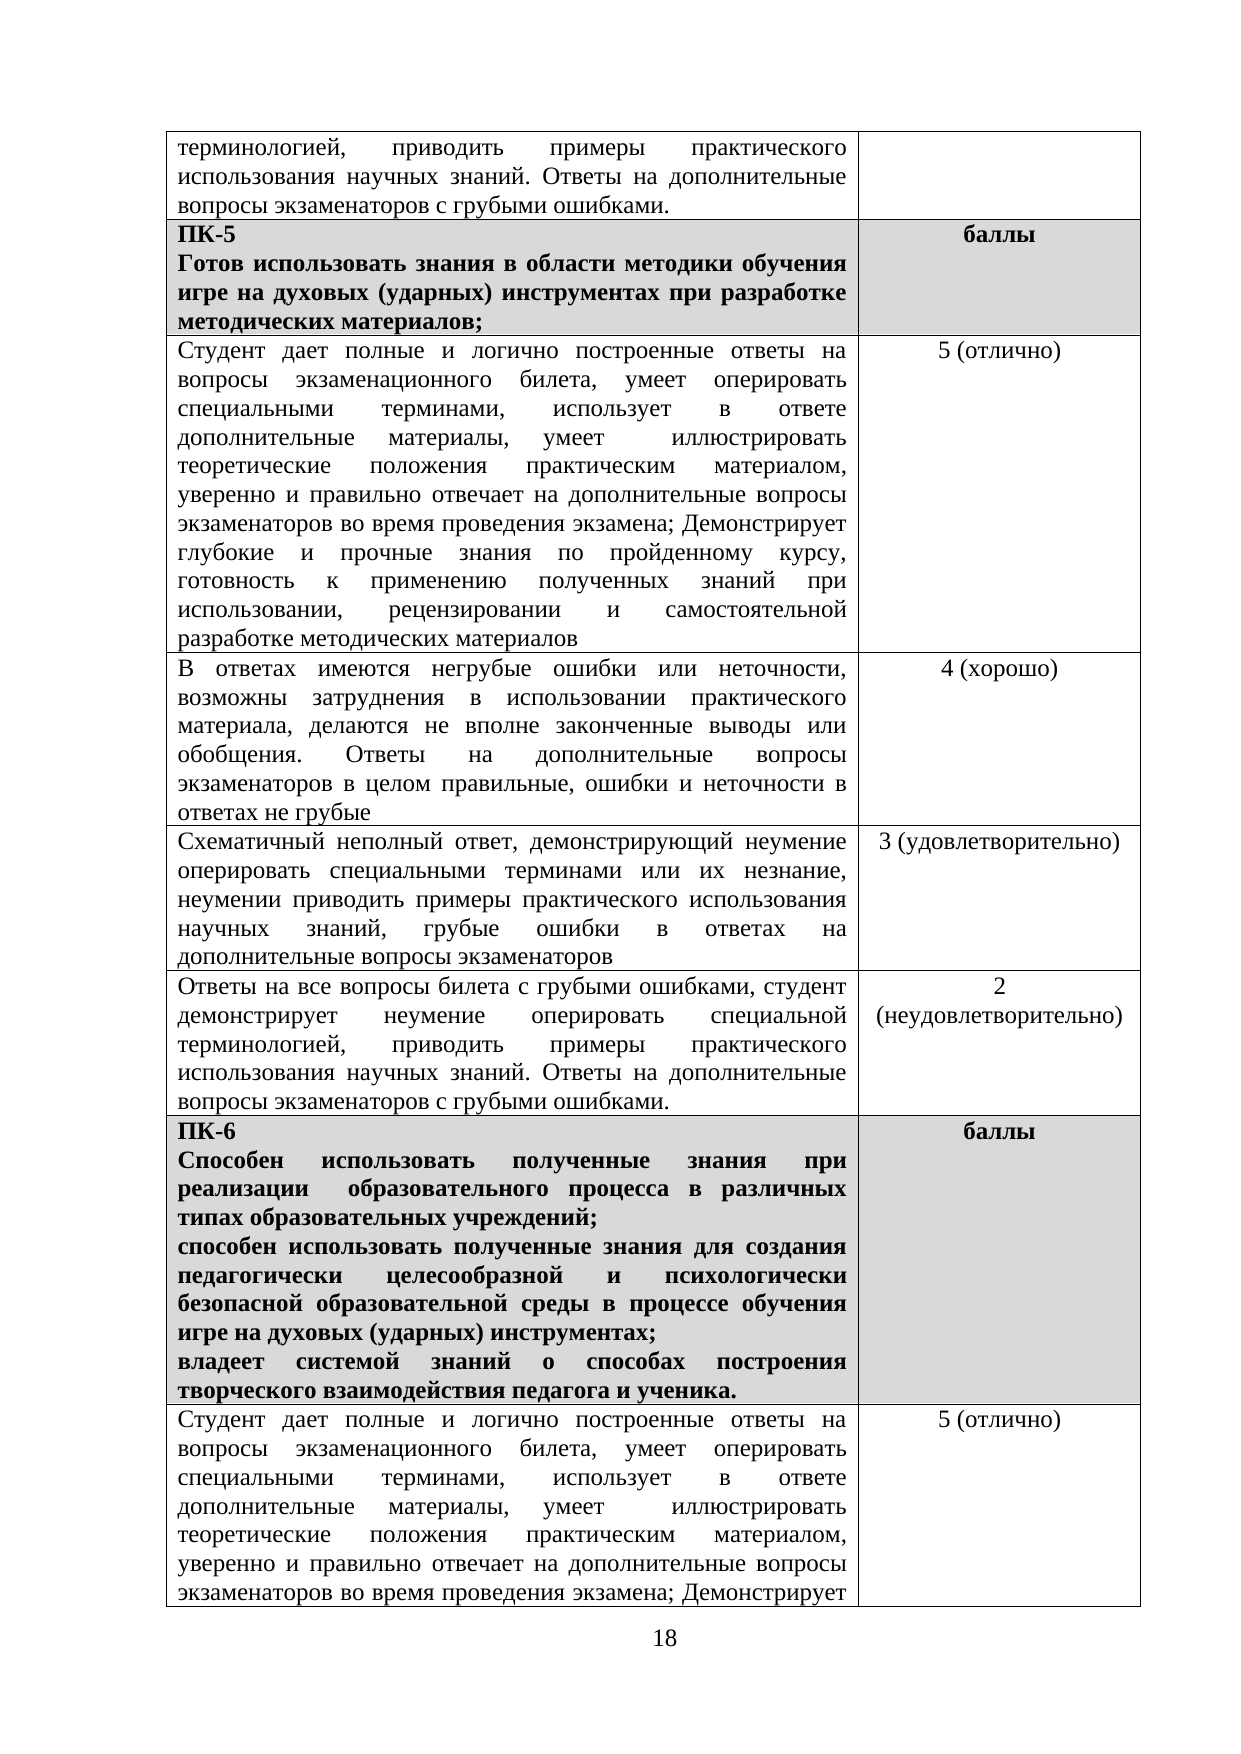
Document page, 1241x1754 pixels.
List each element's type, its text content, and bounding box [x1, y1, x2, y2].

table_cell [167, 1405, 858, 1606]
table_cell баллы [859, 1116, 1140, 1403]
table_cell ПК-5 Готов использовать знания в области методики обучения игре на духовых (ударных) инструментах при разработке методических материалов; [167, 220, 858, 334]
table_cell 3 (удовлетворительно) [859, 826, 1140, 970]
table_cell В ответах имеются негрубые ошибки или неточности, возможны затруднения в использовании практического материала, делаются не вполне законченные выводы или обобщения. Ответы на дополнительные вопросы экзаменаторов в целом правильные, ошибки и неточности в ответах не грубые [167, 653, 858, 825]
table_cell 4 (хорошо) [859, 653, 1140, 825]
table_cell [167, 132, 858, 218]
table_cell 5 (отлично) [859, 1405, 1140, 1606]
table_cell ПК-6 Способен использовать полученные знания при реализации образовательного процесса в различных типах образовательных учреждений; способен использовать полученные знания для создания педагогически целесообразной и психологически безопасной образовательной среды в процессе обучения игре на духовых (ударных) инструментах; владеет системой знаний о способах построения творческого взаимодействия педагога и ученика. [167, 1116, 858, 1403]
table_cell Схематичный неполный ответ, демонстрирующий неумение оперировать специальными терминами или их незнание, неумении приводить примеры практического использования научных знаний, грубые ошибки в ответах на дополнительные вопросы экзаменаторов [167, 826, 858, 970]
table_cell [859, 132, 1140, 218]
table_cell 5 (отлично) [859, 336, 1140, 652]
table_cell 2 (неудовлетворительно) [859, 971, 1140, 1115]
table_cell Студент дает полные и логично построенные ответы на вопросы экзаменационного билета, умеет оперировать специальными терминами, использует в ответе дополнительные материалы, умеет иллюстрировать теоретические положения практическим материалом, уверенно и правильно отвечает на дополнительные вопросы экзаменаторов во время проведения экзамена; Демонстрирует глубокие и прочные знания по пройденному курсу, готовность к применению полученных знаний при использовании, рецензировании и самостоятельной разработке методических материалов [167, 336, 858, 652]
table_cell баллы [859, 220, 1140, 334]
